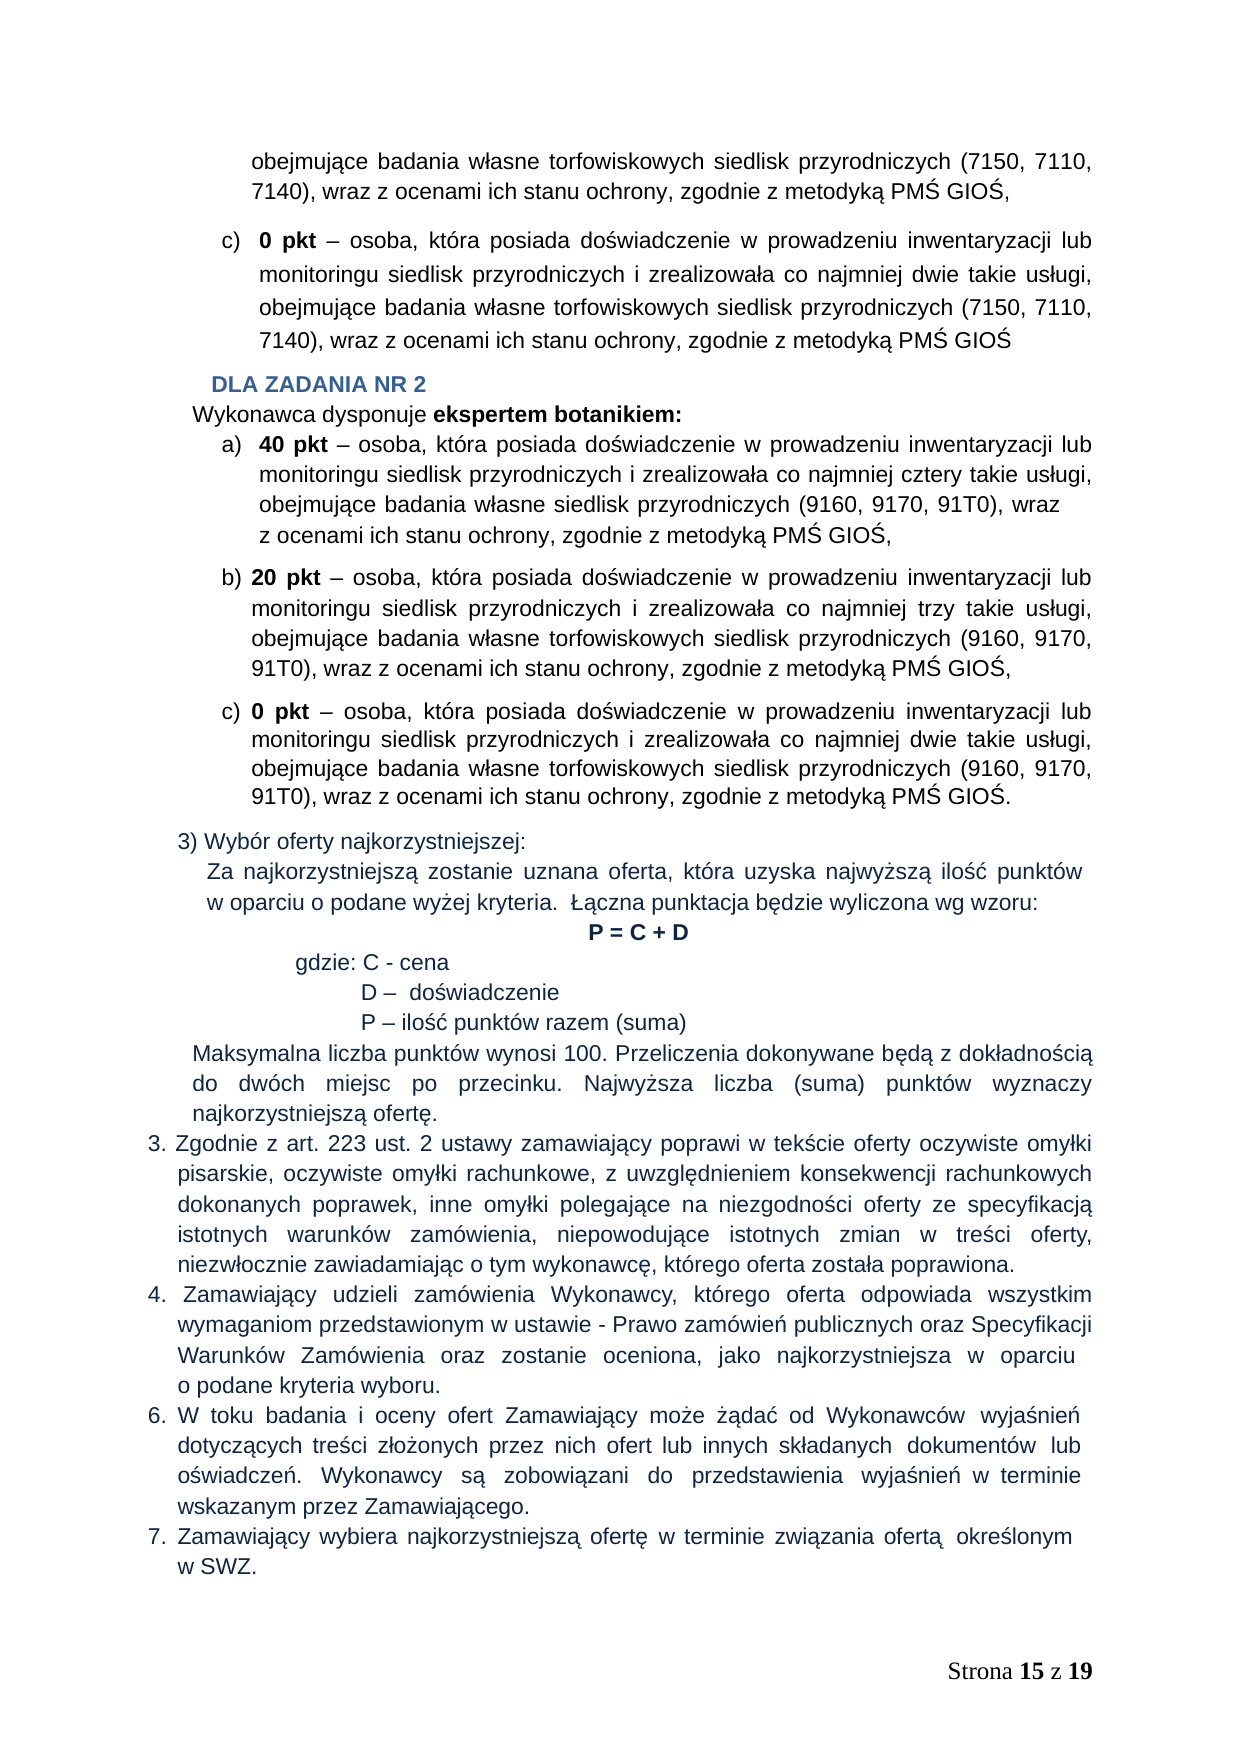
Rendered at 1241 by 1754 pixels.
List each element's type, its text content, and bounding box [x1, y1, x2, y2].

text Wykonawca dysponuje ekspertem botanikiem: [148, 401, 1093, 427]
text 3) Wybór oferty najkorzystniejszej: [148, 828, 1093, 854]
text 4. Zamawiający udzieli zamówienia Wykonawcy, którego oferta odpowiada wszystkim wymaganiom przedstawionym w ustawie - Prawo zamówień publicznych oraz Specyfikacji Warunków Zamówienia oraz zostanie oceniona, jako najkorzystniejsza w oparciu o podane kryteria wyboru. [148, 1281, 1093, 1398]
text D – doświadczenie [354, 979, 1093, 1005]
list 0 pkt – osoba, która posiada doświadczenie w prowadzeniu inwentaryzacji lub monitoringu siedlisk przyrodniczych i zrealizowała co najmniej dwie takie usługi, obejmujące badania własne torfowiskowych siedlisk przyrodniczych (7150, 7110, 7140), wraz z ocenami ich stanu ochrony, zgodnie z metodyką PMŚ GIOŚ [221, 221, 1093, 354]
list 0 pkt – osoba, która posiada doświadczenie w prowadzeniu inwentaryzacji lub monitoringu siedlisk przyrodniczych i zrealizowała co najmniej dwie takie usługi, obejmujące badania własne torfowiskowych siedlisk przyrodniczych (9160, 9170, 91T0), wraz z ocenami ich stanu ochrony, zgodnie z metodyką PMŚ GIOŚ. [221, 698, 1093, 809]
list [221, 148, 1093, 204]
text P – ilość punktów razem (suma) [354, 1009, 1093, 1036]
text gdzie: C - cena [258, 949, 1093, 975]
list 20 pkt – osoba, która posiada doświadczenie w prowadzeniu inwentaryzacji lub monitoringu siedlisk przyrodniczych i zrealizowała co najmniej trzy takie usługi, obejmujące badania własne torfowiskowych siedlisk przyrodniczych (9160, 9170, 91T0), wraz z ocenami ich stanu ochrony, zgodnie z metodyką PMŚ GIOŚ, [221, 564, 1093, 681]
text Maksymalna liczba punktów wynosi 100. Przeliczenia dokonywane będą z dokładnością do dwóch miejsc po przecinku. Najwyższa liczba (suma) punktów wyznaczy najkorzystniejszą ofertę. [192, 1039, 1093, 1126]
text DLA ZADANIA NR 2 [192, 371, 1093, 397]
text 3. Zgodnie z art. 223 ust. 2 ustawy zamawiający poprawi w tekście oferty oczywiste omyłki pisarskie, oczywiste omyłki rachunkowe, z uwzględnieniem konsekwencji rachunkowych dokonanych poprawek, inne omyłki polegające na niezgodności oferty ze specyfikacją istotnych warunków zamówienia, niepowodujące istotnych zmian w treści oferty, niezwłocznie zawiadamiając o tym wykonawcę, którego oferta została poprawiona. [148, 1130, 1093, 1277]
text P = C + D [184, 919, 1093, 945]
list Zamawiający wybiera najkorzystniejszą ofertę w terminie związania ofertą określonym w SWZ. [148, 1523, 1081, 1579]
text Za najkorzystniejszą zostanie uznana oferta, która uzyska najwyższą ilość punktów w oparciu o podane wyżej kryteria. Łączna punktacja będzie wyliczona wg wzoru: [207, 858, 1093, 915]
list 40 pkt – osoba, która posiada doświadczenie w prowadzeniu inwentaryzacji lub monitoringu siedlisk przyrodniczych i zrealizowała co najmniej cztery takie usługi, obejmujące badania własne siedlisk przyrodniczych (9160, 9170, 91T0), wraz z ocenami ich stanu ochrony, zgodnie z metodyką PMŚ GIOŚ, [221, 431, 1093, 548]
list W toku badania i oceny ofert Zamawiający może żądać od Wykonawców wyjaśnień dotyczących treści złożonych przez nich ofert lub innych składanych dokumentów lub oświadczeń. Wykonawcy są zobowiązani do przedstawienia wyjaśnień w terminie wskazanym przez Zamawiającego. [148, 1402, 1081, 1519]
